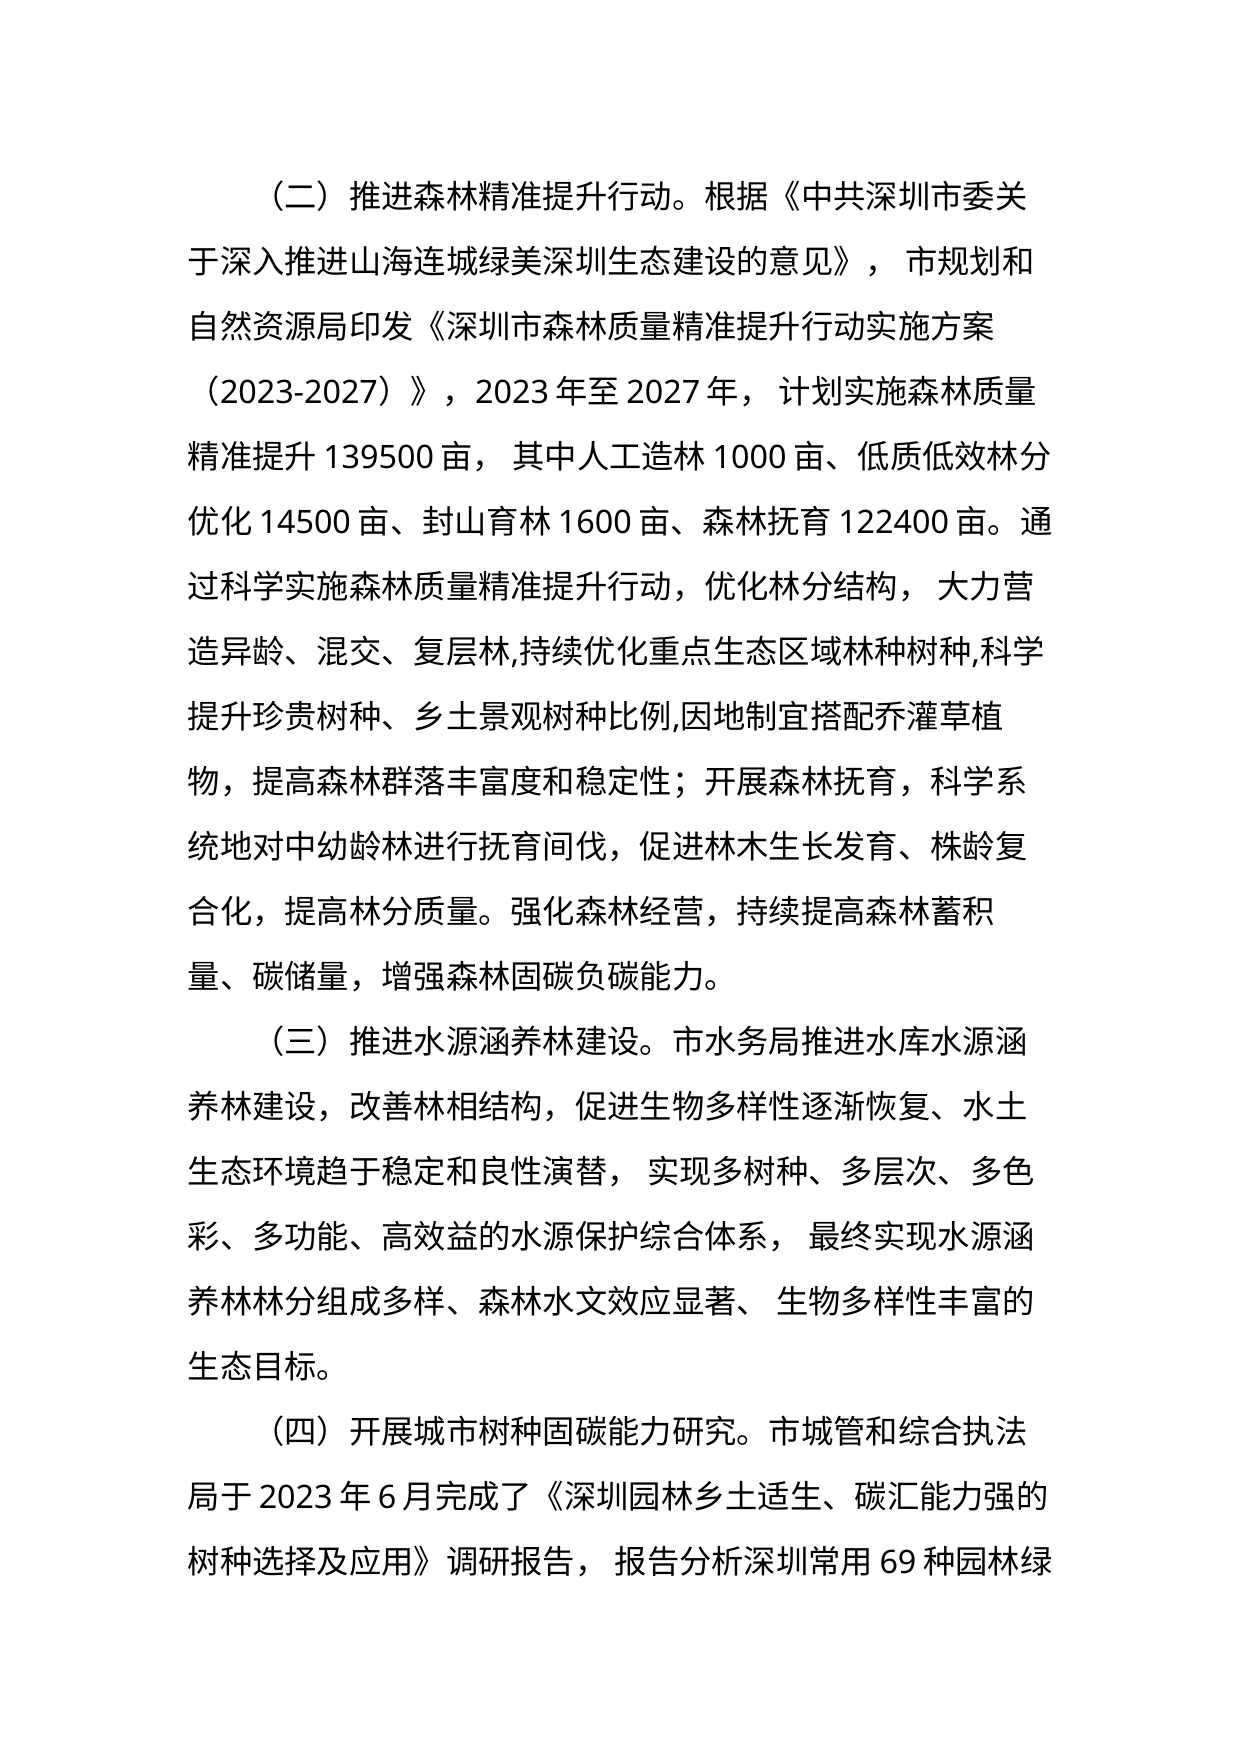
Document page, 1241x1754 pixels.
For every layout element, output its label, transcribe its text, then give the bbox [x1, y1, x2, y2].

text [187, 1397, 1053, 1592]
text （二）推进森林精准提升行动。根据《中共深圳市委关于深入推进山海连城绿美深圳生态建设的意见》， 市规划和自然资源局印发《深圳市森林质量精准提升行动实施方案（2023-2027）》，2023年至2027年， 计划实施森林质量精准提升139500亩， 其中人工造林1000亩、低质低效林分优化14500亩、封山育林1600亩、森林抚育122400亩。通过科学实施森林质量精准提升行动，优化林分结构， 大力营造异龄、混交、复层林,持续优化重点生态区域林种树种,科学提升珍贵树种、乡土景观树种比例,因地制宜搭配乔灌草植物，提高森林群落丰富度和稳定性；开展森林抚育，科学系统地对中幼龄林进行抚育间伐，促进林木生长发育、株龄复合化，提高林分质量。强化森林经营，持续提高森林蓄积量、碳储量，增强森林固碳负碳能力。 [187, 162, 1053, 1007]
text （三）推进水源涵养林建设。市水务局推进水库水源涵养林建设，改善林相结构，促进生物多样性逐渐恢复、水土生态环境趋于稳定和良性演替， 实现多树种、多层次、多色彩、多功能、高效益的水源保护综合体系， 最终实现水源涵养林林分组成多样、森林水文效应显著、 生物多样性丰富的生态目标。 [187, 1007, 1053, 1397]
